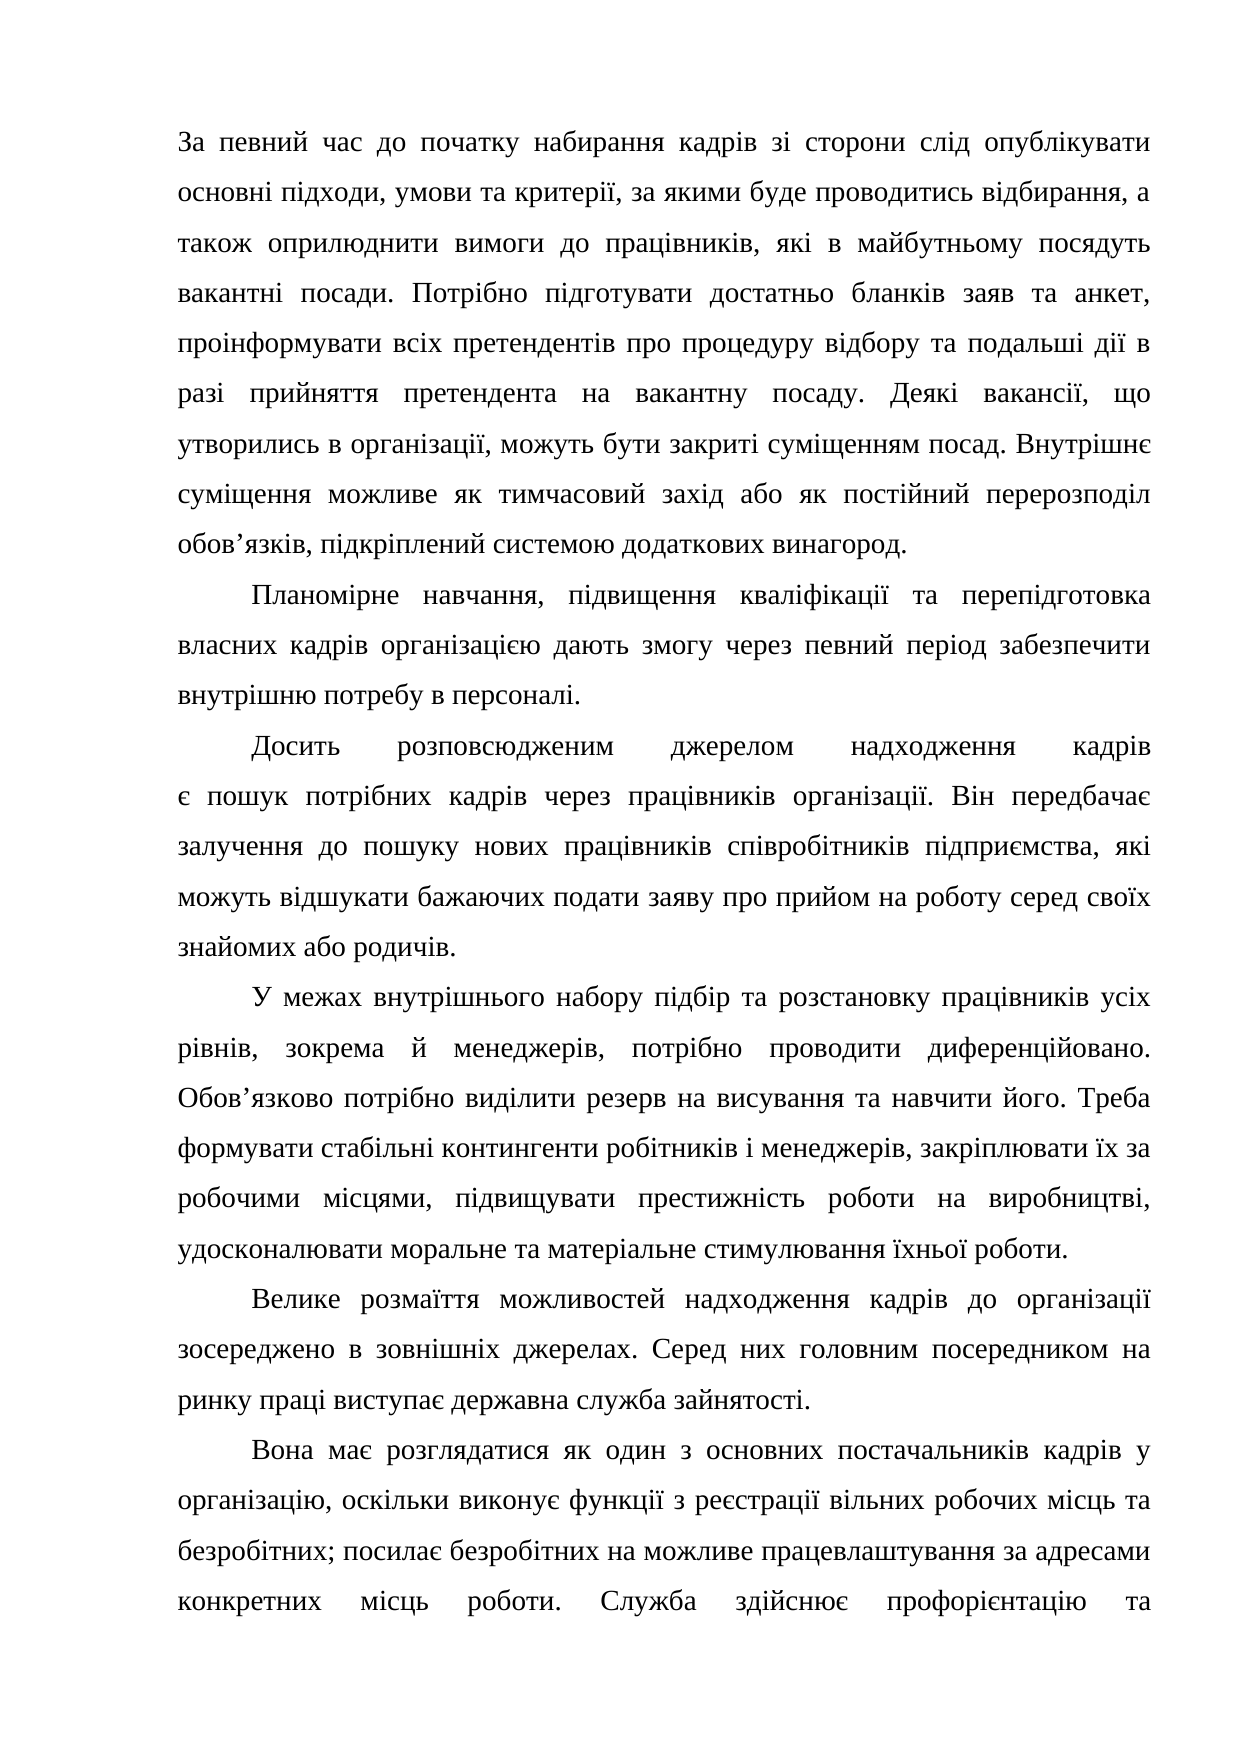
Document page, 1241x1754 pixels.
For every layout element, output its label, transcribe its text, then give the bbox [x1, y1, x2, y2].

text Планомірне навчання, підвищення кваліфікації та перепідготовка власних кадрів організацією дають змогу через певний період забезпечити внутрішню потребу в персоналі. [177, 577, 1152, 711]
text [177, 124, 1152, 560]
text Досить розповсюдженим джерелом надходження кадрів є пошук потрібних кадрів через працівників організації. Він передбачає залучення до пошуку нових працівників співробітників підприємства, які можуть відшукати бажаючих подати заяву про прийом на роботу серед своїх знайомих або родичів. [177, 728, 1152, 963]
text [177, 1432, 1152, 1617]
text У межах внутрішнього набору підбір та розстановку працівників усіх рівнів, зокрема й менеджерів, потрібно проводити диференційовано. Обов’язково потрібно виділити резерв на висування та навчити його. Треба формувати стабільні контингенти робітників і менеджерів, закріплювати їх за робочими місцями, підвищувати престижність роботи на виробництві, удосконалювати моральне та матеріальне стимулювання їхньої роботи. [177, 979, 1152, 1264]
text Велике розмаїття можливостей надходження кадрів до організації зосереджено в зовнішніх джерелах. Серед них головним посередником на ринку праці виступає державна служба зайнятості. [177, 1281, 1152, 1415]
